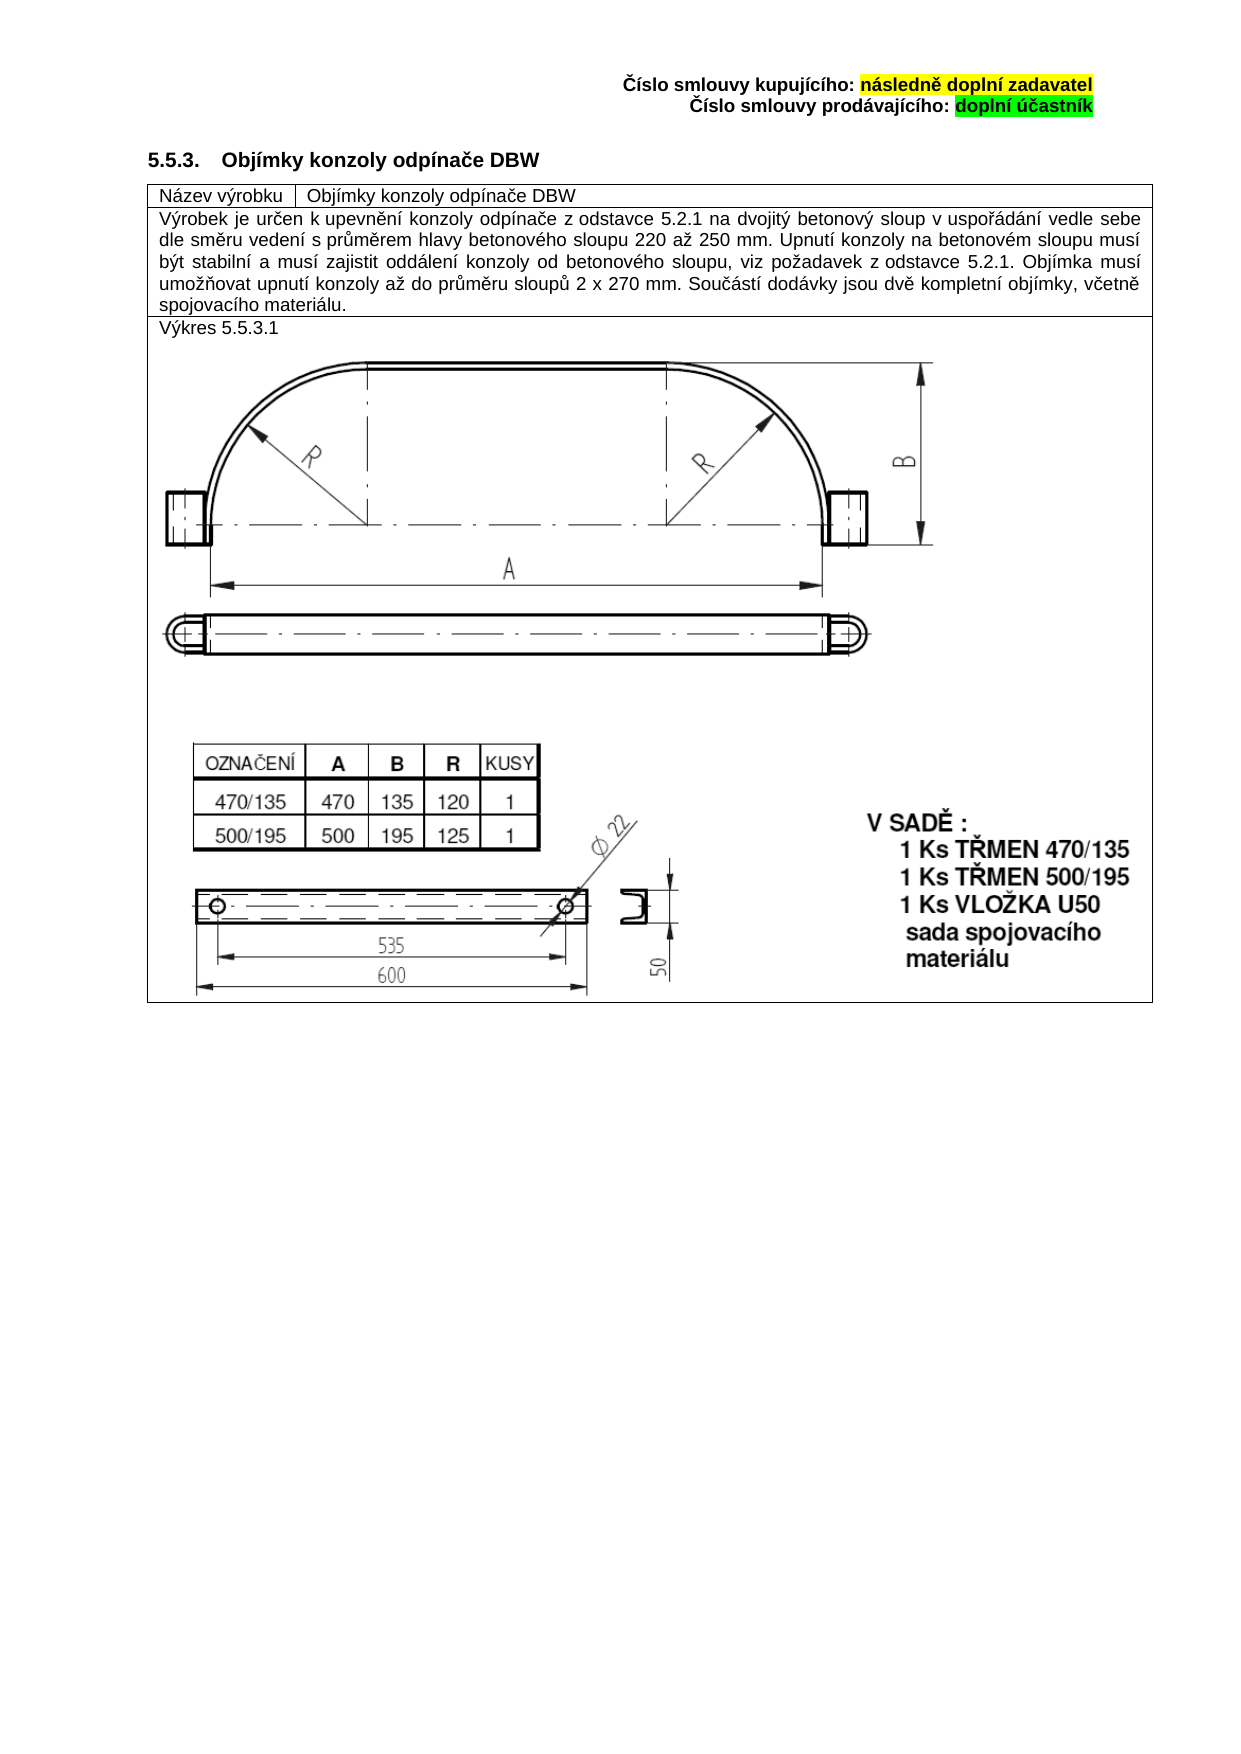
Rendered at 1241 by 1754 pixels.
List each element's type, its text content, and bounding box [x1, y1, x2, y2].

table_header Objímky konzoly odpínače DBW [296, 185, 1152, 207]
table_cell Výkres 5.5.3.1 [148, 317, 1152, 1002]
table_cell Výrobek je určen k upevnění konzoly odpínače z odstavce 5.2.1 na dvojitý betonový sloup v uspořádání vedle sebe dle směru vedení s průměrem hlavy betonového sloupu 220 až 250 mm. Upnutí konzoly na betonovém sloupu musí být stabilní a musí zajistit oddálení konzoly od betonového sloupu, viz požadavek z odstavce 5.2.1. Objímka musí umožňovat upnutí konzoly až do průměru sloupů 2 x 270 mm. Součástí dodávky jsou dvě kompletní objímky, včetně spojovacího materiálu. [148, 208, 1152, 316]
list Objímky konzoly odpínače DBW [148, 148, 1093, 172]
table_header Název výrobku [148, 185, 295, 207]
